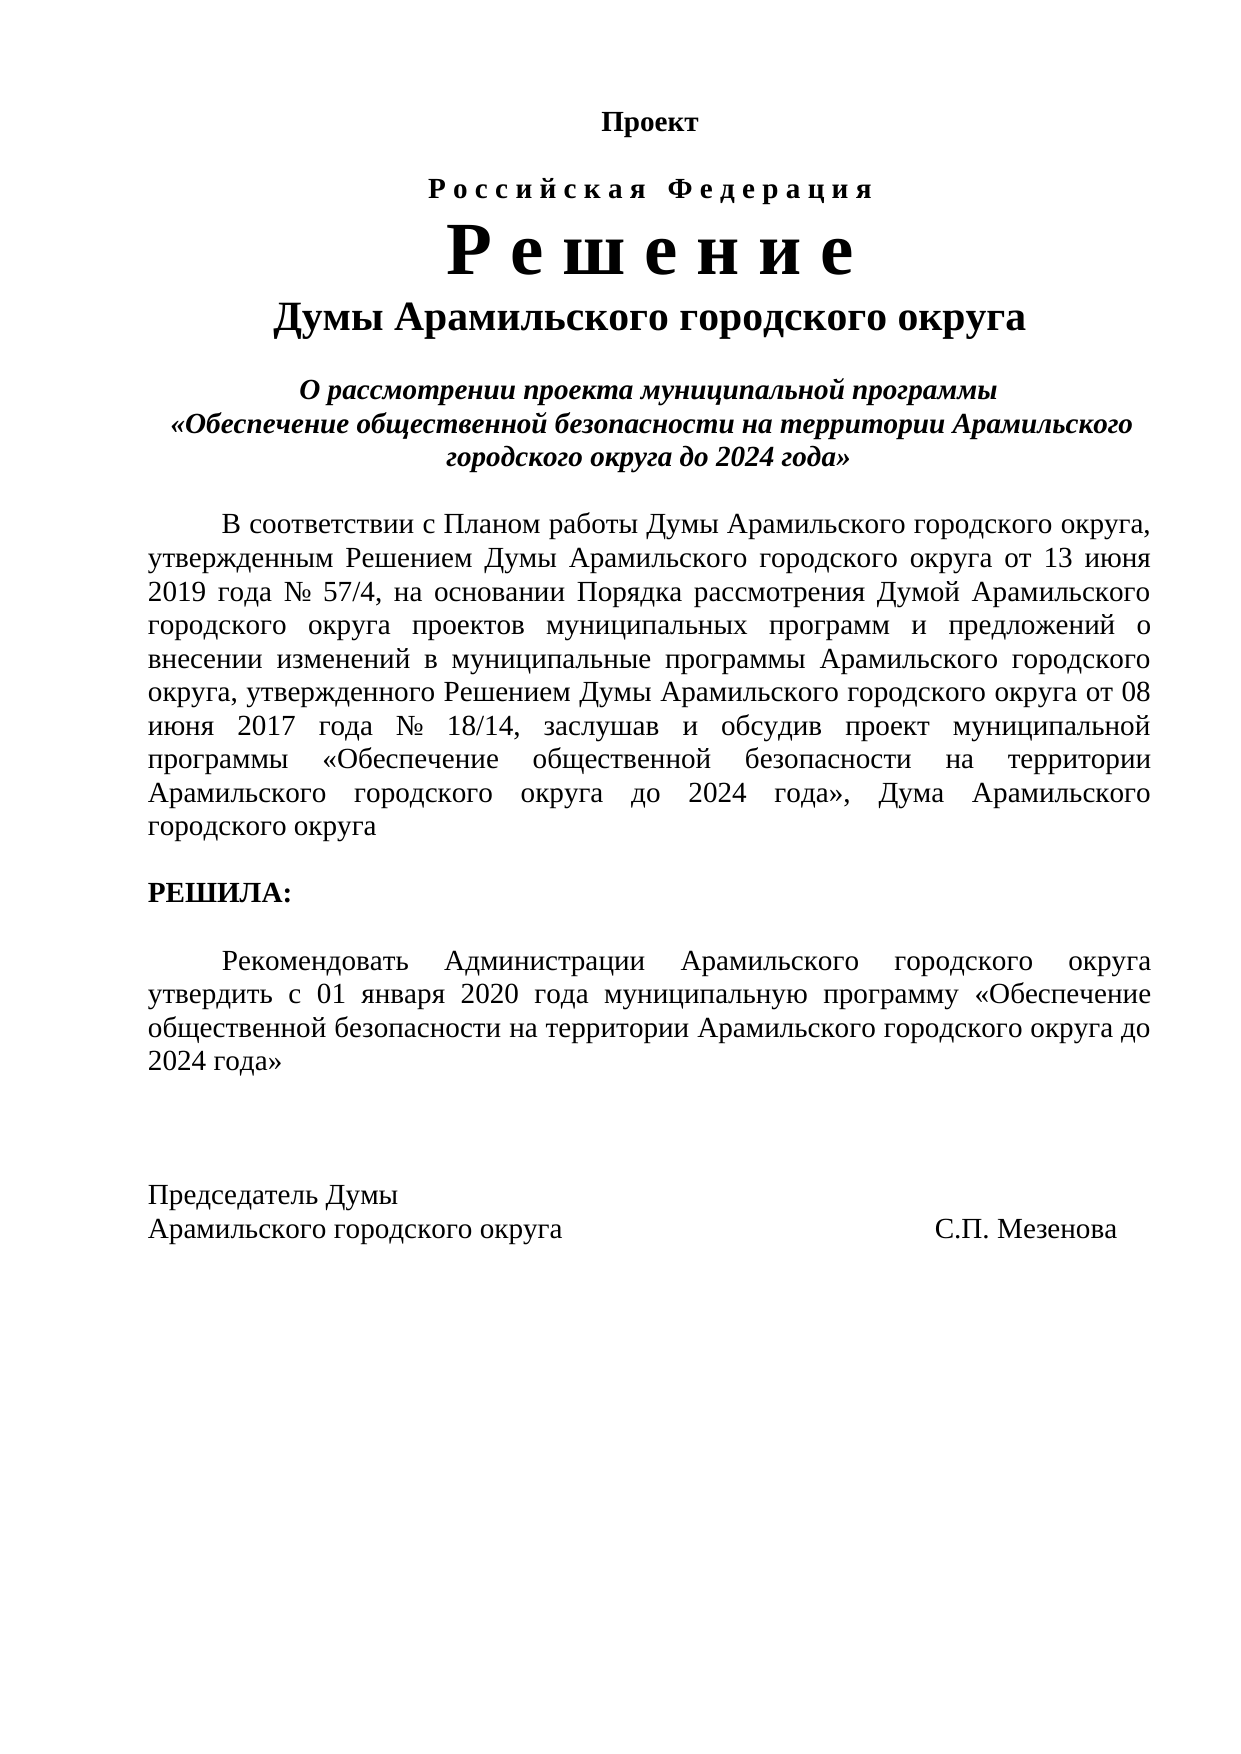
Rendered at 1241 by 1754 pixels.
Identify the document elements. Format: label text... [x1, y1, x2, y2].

text Думы Арамильского городского округа [148, 291, 1152, 339]
text Проект [148, 104, 1152, 138]
text Председатель Думы [148, 1177, 1152, 1211]
text Рекомендовать Администрации Арамильского городского округа утвердить с 01 января 2020 года муниципальную программу «Обеспечение общественной безопасности на территории Арамильского городского округа до 2024 года» [148, 943, 1152, 1077]
text «Обеспечение общественной безопасности на территории Арамильского городского округа до 2024 года» [148, 406, 1152, 473]
text Р о с с и й с к а я Ф е д е р а ц и я [148, 171, 1152, 205]
text О рассмотрении проекта муниципальной программы [148, 372, 1152, 406]
text Р е ш е н и е [148, 205, 1152, 291]
text РЕШИЛА: [148, 876, 1152, 909]
text В соответствии с Планом работы Думы Арамильского городского округа, утвержденным Решением Думы Арамильского городского округа от 13 июня 2019 года № 57/4, на основании Порядка рассмотрения Думой Арамильского городского округа проектов муниципальных программ и предложений о внесении изменений в муниципальные программы Арамильского городского округа, утвержденного Решением Думы Арамильского городского округа от 08 июня 2017 года № 18/14, заслушав и обсудив проект муниципальной программы «Обеспечение общественной безопасности на территории Арамильского городского округа до 2024 года», Дума Арамильского городского округа [148, 507, 1152, 842]
text Арамильского городского округа С.П. Мезенова [148, 1211, 1152, 1244]
